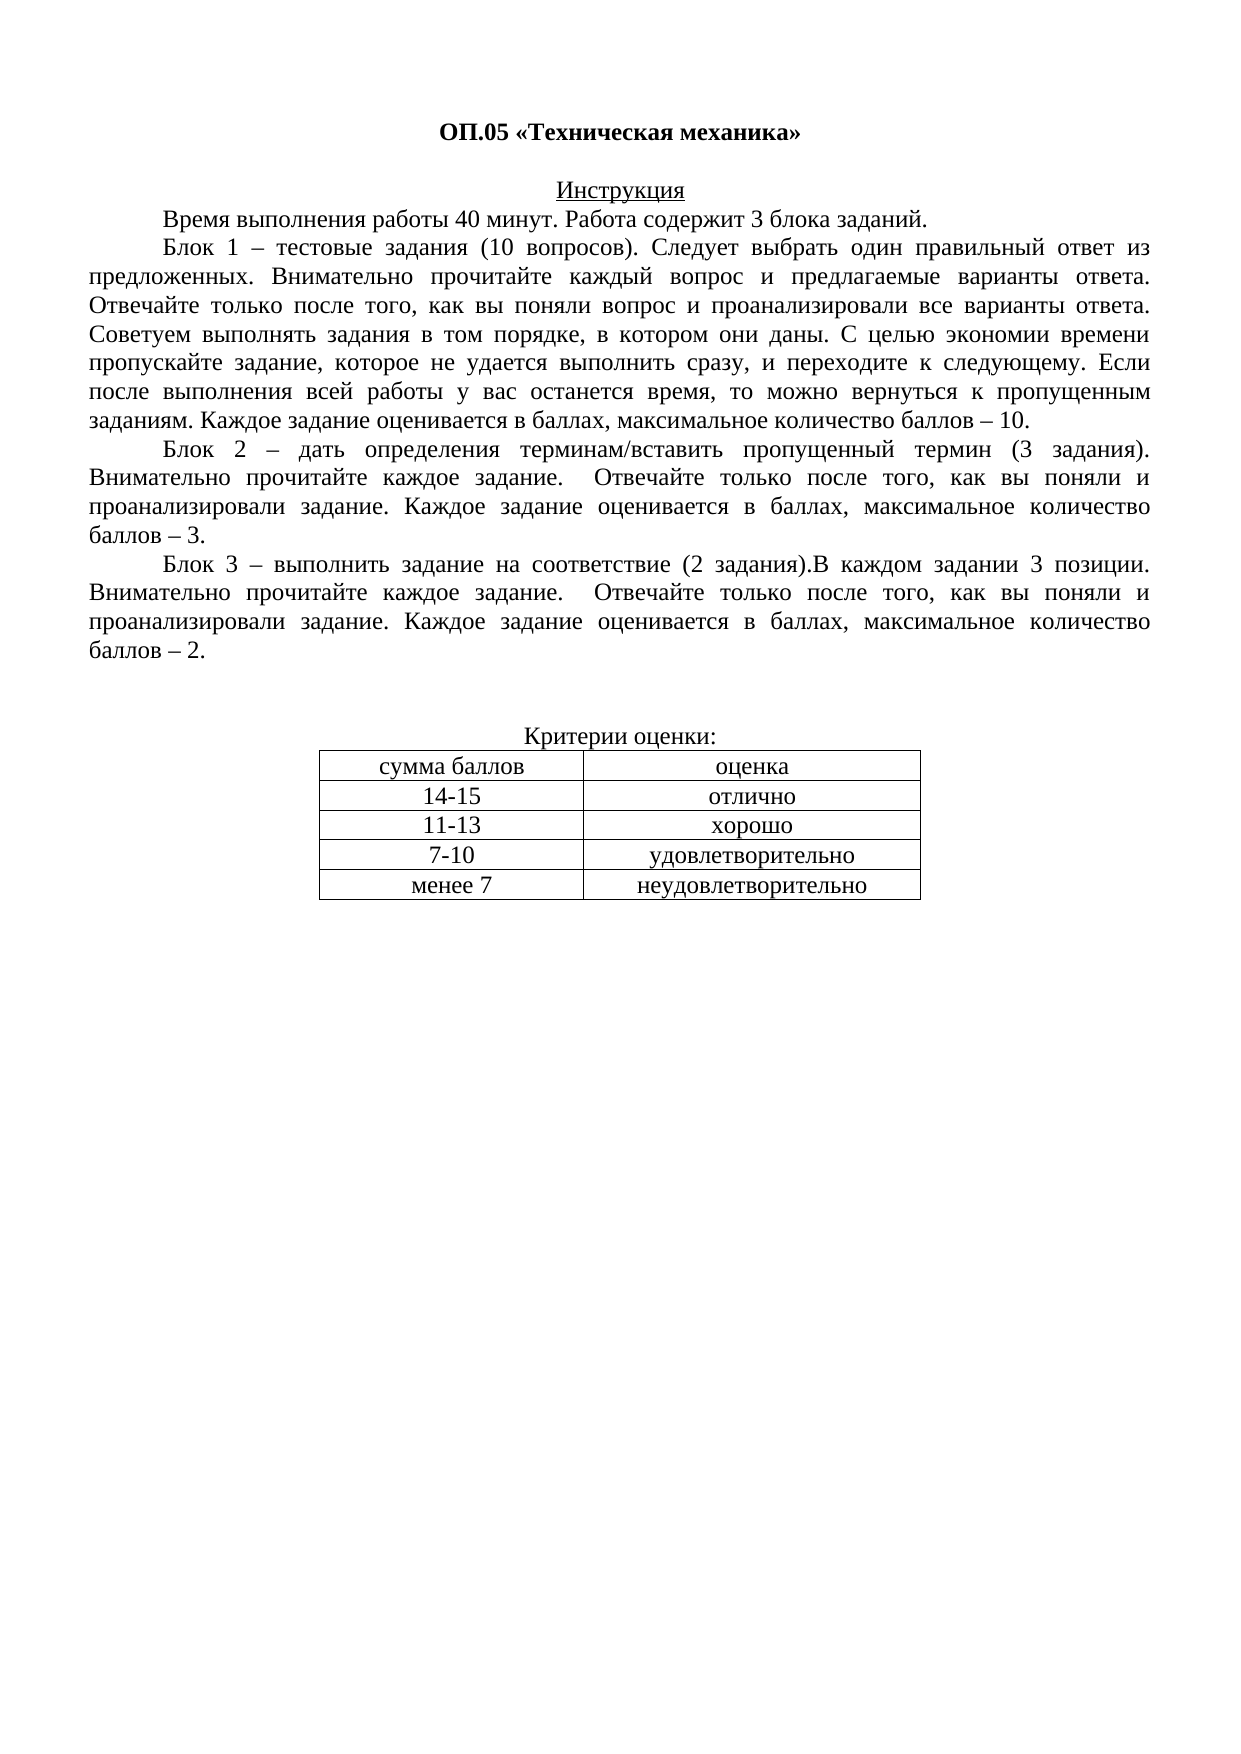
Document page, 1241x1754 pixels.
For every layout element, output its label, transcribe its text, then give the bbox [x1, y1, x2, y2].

text Инструкция [89, 175, 1152, 204]
text Блок 3 – выполнить задание на соответствие (2 задания).В каждом задании 3 позиции. Внимательно прочитайте каждое задание. Отвечайте только после того, как вы поняли и проанализировали задание. Каждое задание оценивается в баллах, максимальное количество баллов – 2. [89, 549, 1152, 664]
table_cell отлично [584, 781, 920, 809]
text Время выполнения работы 40 минут. Работа содержит 3 блока заданий. [89, 204, 1152, 232]
table_header сумма баллов [320, 751, 583, 780]
text ОП.05 «Техническая механика» [89, 117, 1152, 146]
table_cell 11-13 [320, 811, 583, 839]
table_cell неудовлетворительно [584, 870, 920, 899]
text Блок 2 – дать определения терминам/вставить пропущенный термин (3 задания). Внимательно прочитайте каждое задание. Отвечайте только после того, как вы поняли и проанализировали задание. Каждое задание оценивается в баллах, максимальное количество баллов – 3. [89, 434, 1152, 549]
table_cell хорошо [584, 811, 920, 839]
table_cell 14-15 [320, 781, 583, 809]
text Блок 1 – тестовые задания (10 вопросов). Следует выбрать один правильный ответ из предложенных. Внимательно прочитайте каждый вопрос и предлагаемые варианты ответа. Отвечайте только после того, как вы поняли вопрос и проанализировали все варианты ответа. Советуем выполнять задания в том порядке, в котором они даны. С целью экономии времени пропускайте задание, которое не удается выполнить сразу, и переходите к следующему. Если после выполнения всей работы у вас останется время, то можно вернуться к пропущенным заданиям. Каждое задание оценивается в баллах, максимальное количество баллов – 10. [89, 232, 1152, 434]
table_cell 7-10 [320, 840, 583, 869]
text Критерии оценки: [89, 721, 1152, 750]
table_cell удовлетворительно [584, 840, 920, 869]
table_cell менее 7 [320, 870, 583, 899]
table_header оценка [584, 751, 920, 780]
